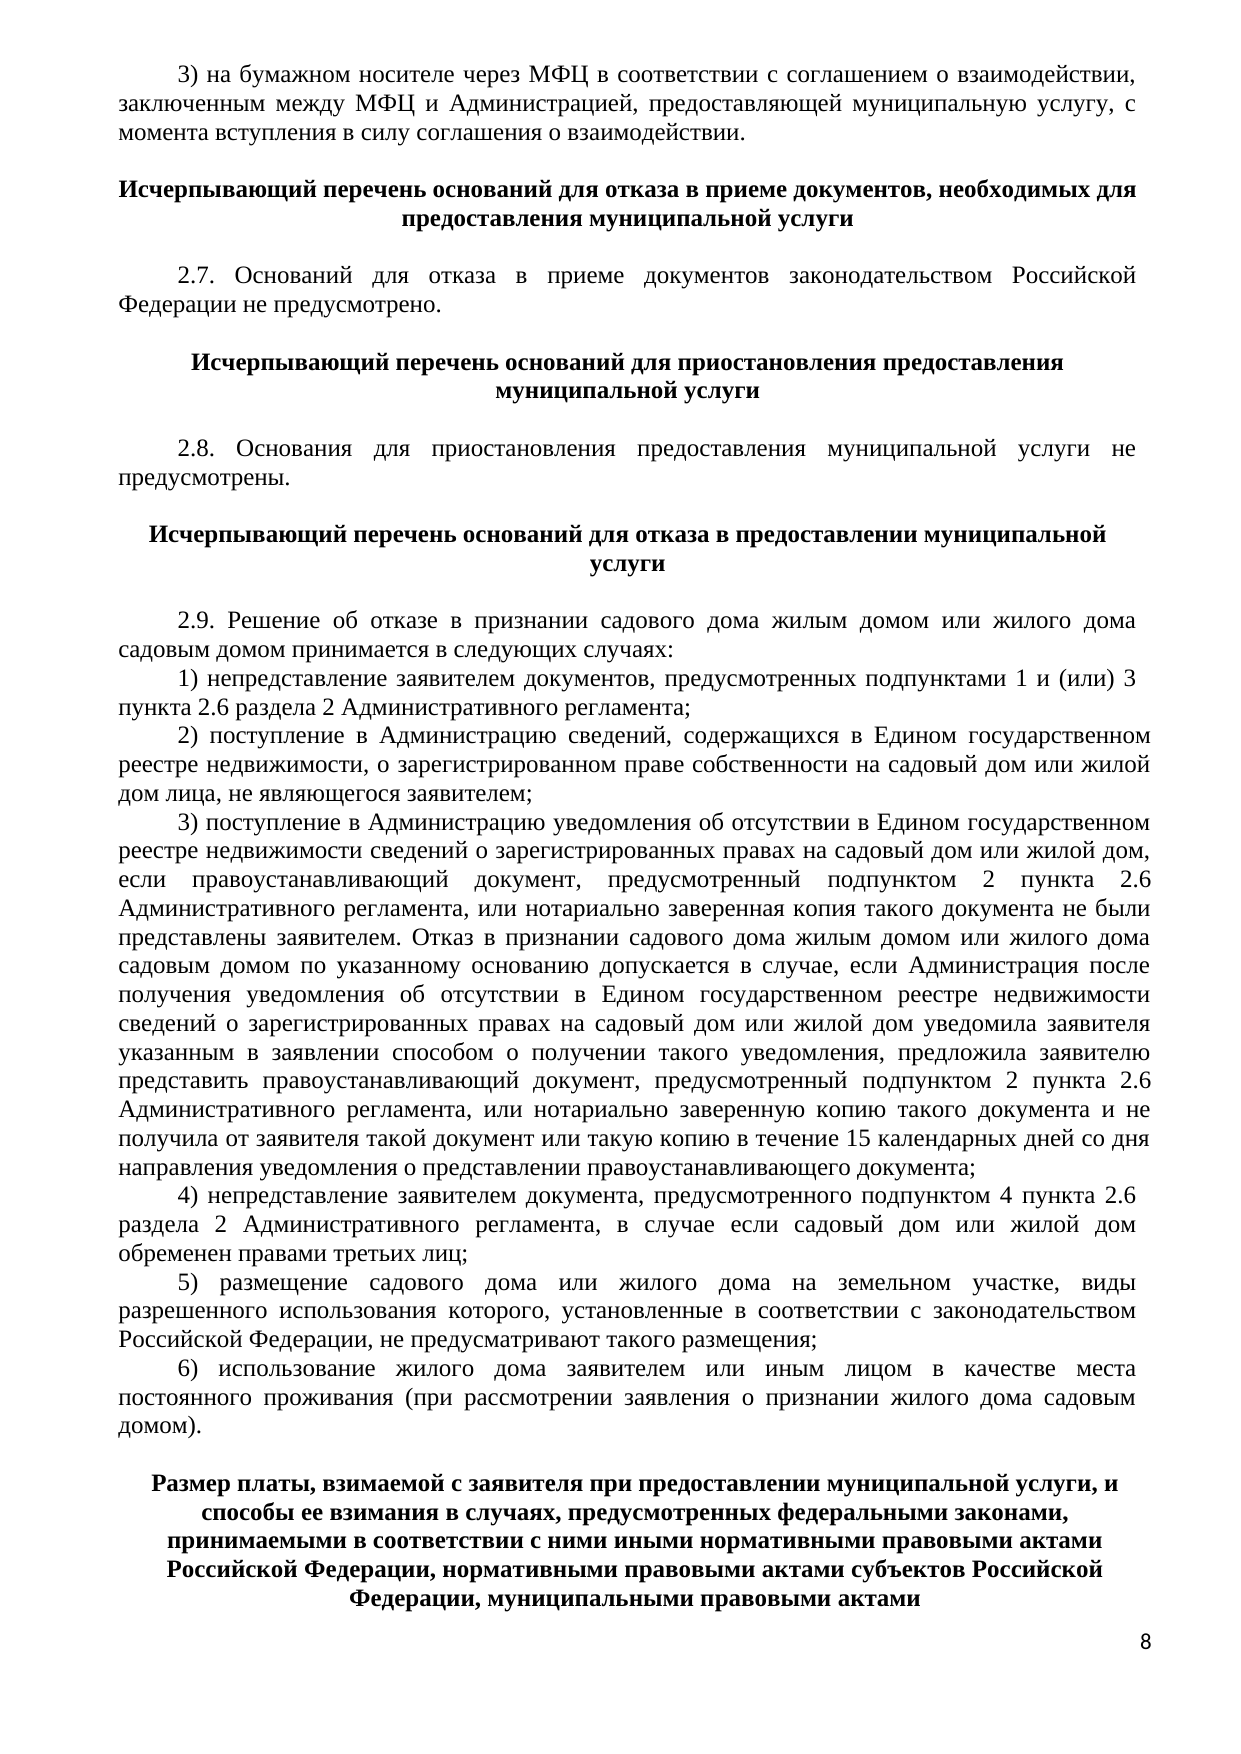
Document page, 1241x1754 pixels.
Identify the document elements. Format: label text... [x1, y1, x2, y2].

text 2) поступление в Администрацию сведений, содержащихся в Едином государственном реестре недвижимости, о зарегистрированном праве собственности на садовый дом или жилой дом лица, не являющегося заявителем; [118, 720, 1152, 807]
text Исчерпывающий перечень оснований для отказа в предоставлении муниципальной услуги [118, 519, 1137, 577]
text 2.8. Основания для приостановления предоставления муниципальной услуги не предусмотрены. [118, 433, 1137, 490]
text 6) использование жилого дома заявителем или иным лицом в качестве места постоянного проживания (при рассмотрении заявления о признании жилого дома садовым домом). [118, 1353, 1137, 1439]
text 1) непредставление заявителем документов, предусмотренных подпунктами 1 и (или) 3 пункта 2.6 раздела 2 Административного регламента; [118, 663, 1137, 720]
text 3) на бумажном носителе через МФЦ в соответствии с соглашением о взаимодействии, заключенным между МФЦ и Администрацией, предоставляющей муниципальную услугу, с момента вступления в силу соглашения о взаимодействии. [118, 59, 1137, 145]
text 5) размещение садового дома или жилого дома на земельном участке, виды разрешенного использования которого, установленные в соответствии с законодательством Российской Федерации, не предусматривают такого размещения; [118, 1267, 1137, 1353]
text 3) поступление в Администрацию уведомления об отсутствии в Едином государственном реестре недвижимости сведений о зарегистрированных правах на садовый дом или жилой дом, если правоустанавливающий документ, предусмотренный подпунктом 2 пункта 2.6 Административного регламента, или нотариально заверенная копия такого документа не были представлены заявителем. Отказ в признании садового дома жилым домом или жилого дома садовым домом по указанному основанию допускается в случае, если Администрация после получения уведомления об отсутствии в Едином государственном реестре недвижимости сведений о зарегистрированных правах на садовый дом или жилой дом уведомила заявителя указанным в заявлении способом о получении такого уведомления, предложила заявителю представить правоустанавливающий документ, предусмотренный подпунктом 2 пункта 2.6 Административного регламента, или нотариально заверенную копию такого документа и не получила от заявителя такой документ или такую копию в течение 15 календарных дней со дня направления уведомления о представлении правоустанавливающего документа; [118, 807, 1152, 1180]
text 2.7. Оснований для отказа в приеме документов законодательством Российской Федерации не предусмотрено. [118, 260, 1137, 318]
text Исчерпывающий перечень оснований для отказа в приеме документов, необходимых для предоставления муниципальной услуги [118, 174, 1137, 232]
text 2.9. Решение об отказе в признании садового дома жилым домом или жилого дома садовым домом принимается в следующих случаях: [118, 605, 1137, 663]
text Исчерпывающий перечень оснований для приостановления предоставления муниципальной услуги [118, 347, 1137, 404]
text 4) непредставление заявителем документа, предусмотренного подпунктом 4 пункта 2.6 раздела 2 Административного регламента, в случае если садовый дом или жилой дом обременен правами третьих лиц; [118, 1180, 1137, 1267]
text Размер платы, взимаемой с заявителя при предоставлении муниципальной услуги, и способы ее взимания в случаях, предусмотренных федеральными законами, принимаемыми в соответствии с ними иными нормативными правовыми актами Российской Федерации, нормативными правовыми актами субъектов Российской Федерации, муниципальными правовыми актами [118, 1468, 1152, 1612]
